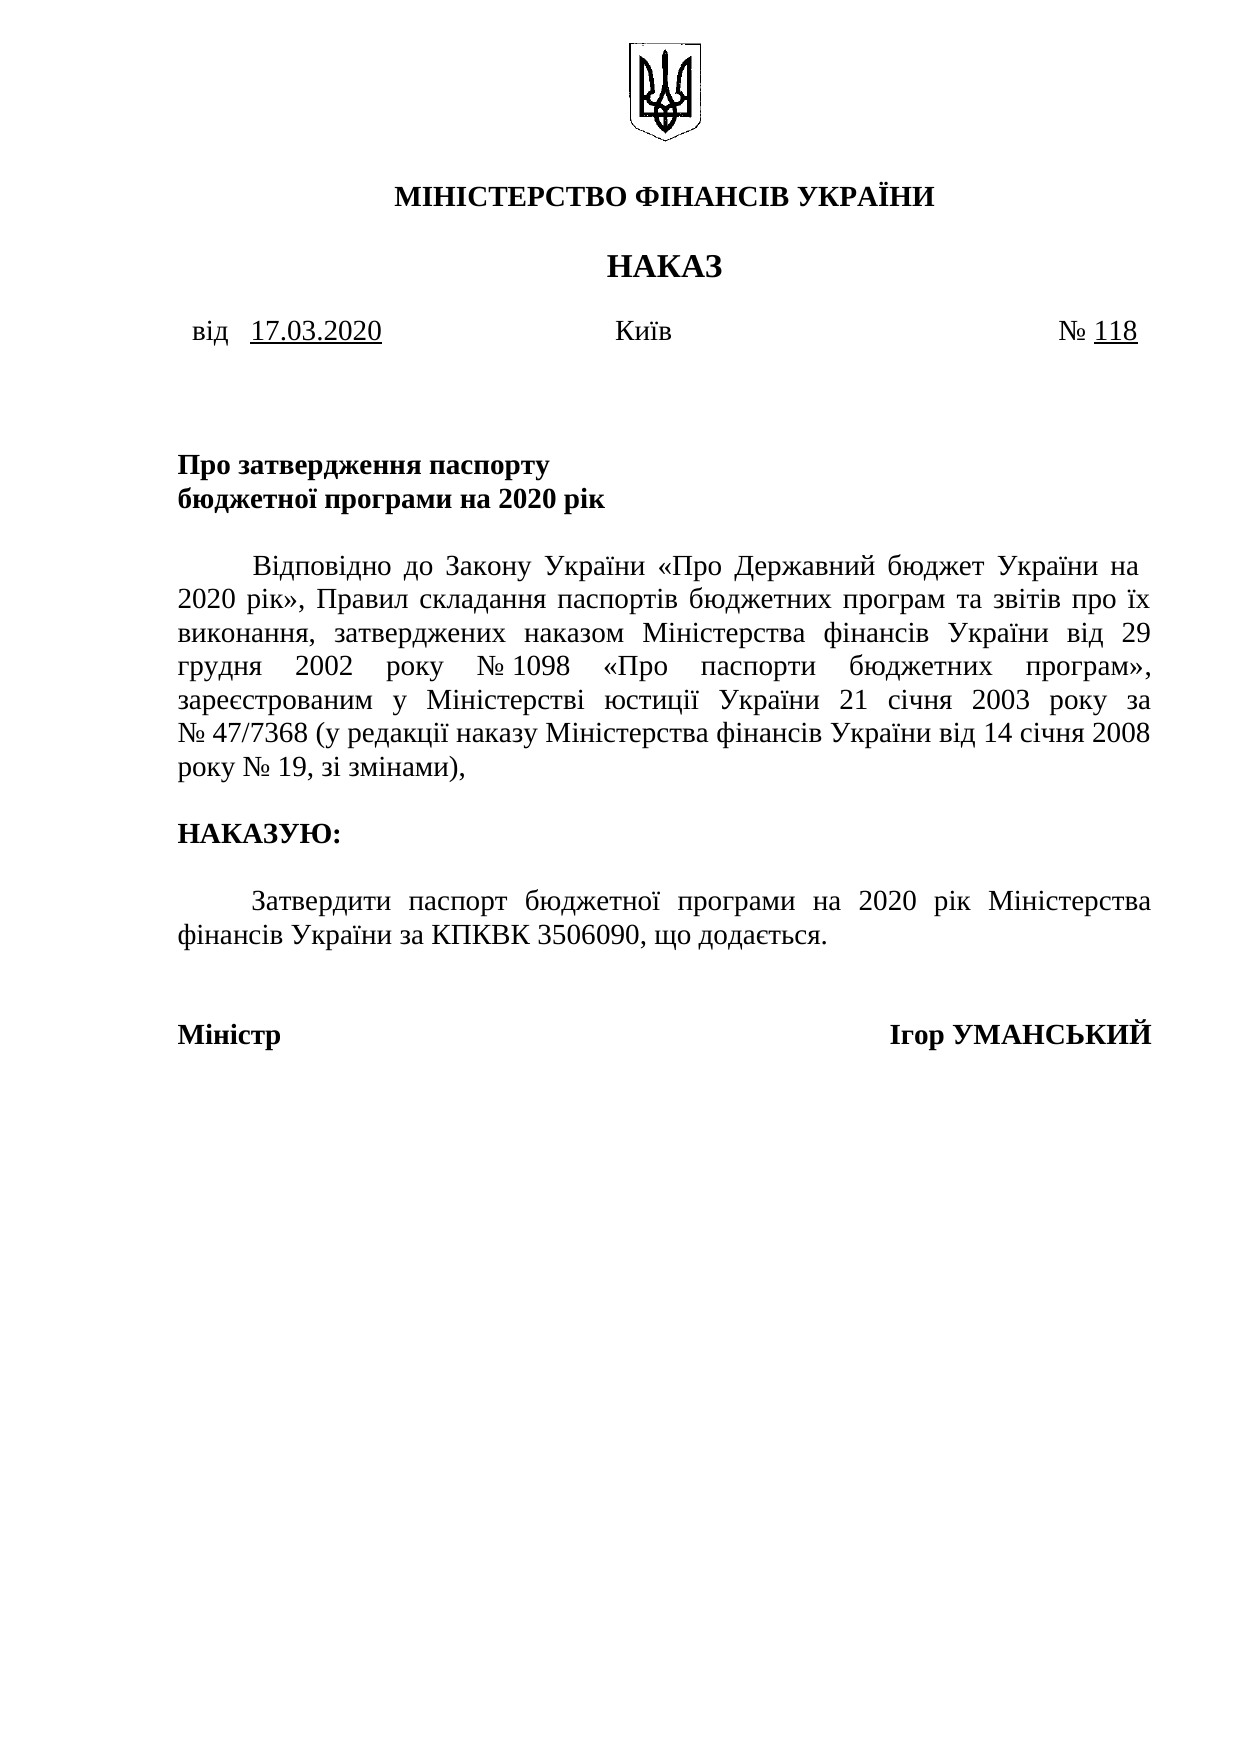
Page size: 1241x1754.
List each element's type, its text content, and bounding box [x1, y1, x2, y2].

text МІНІСТЕРСТВО ФІНАНСІВ УКРАЇНИ [177, 179, 1152, 212]
text бюджетної програми на 2020 рік [177, 481, 1152, 514]
picture [616, 37, 713, 146]
table_header Міністр [166, 1018, 664, 1051]
text від 17.03.2020 Київ № 118 [177, 313, 1152, 347]
table_header Ігор УМАНСЬКИЙ [664, 1018, 1163, 1051]
text Відповідно до Закону України «Про Державний бюджет України на 2020 рік», Правил складання паспортів бюджетних програм та звітів про їх виконання, затверджених наказом Міністерства фінансів України від 29 грудня 2002 року № 1098 «Про паспорти бюджетних програм», зареєстрованим у Міністерстві юстиції України 21 січня 2003 року за № 47/7368 (у редакції наказу Міністерства фінансів України від 14 січня 2008 року № 19, зі змінами), [177, 548, 1152, 783]
text НАКАЗУЮ: [177, 816, 1152, 850]
text Про затвердження паспорту [177, 447, 1152, 481]
text Затвердити паспорт бюджетної програми на 2020 рік Міністерства фінансів України за КПКВК 3506090, що додається. [177, 883, 1152, 950]
text НАКАЗ [177, 246, 1152, 284]
